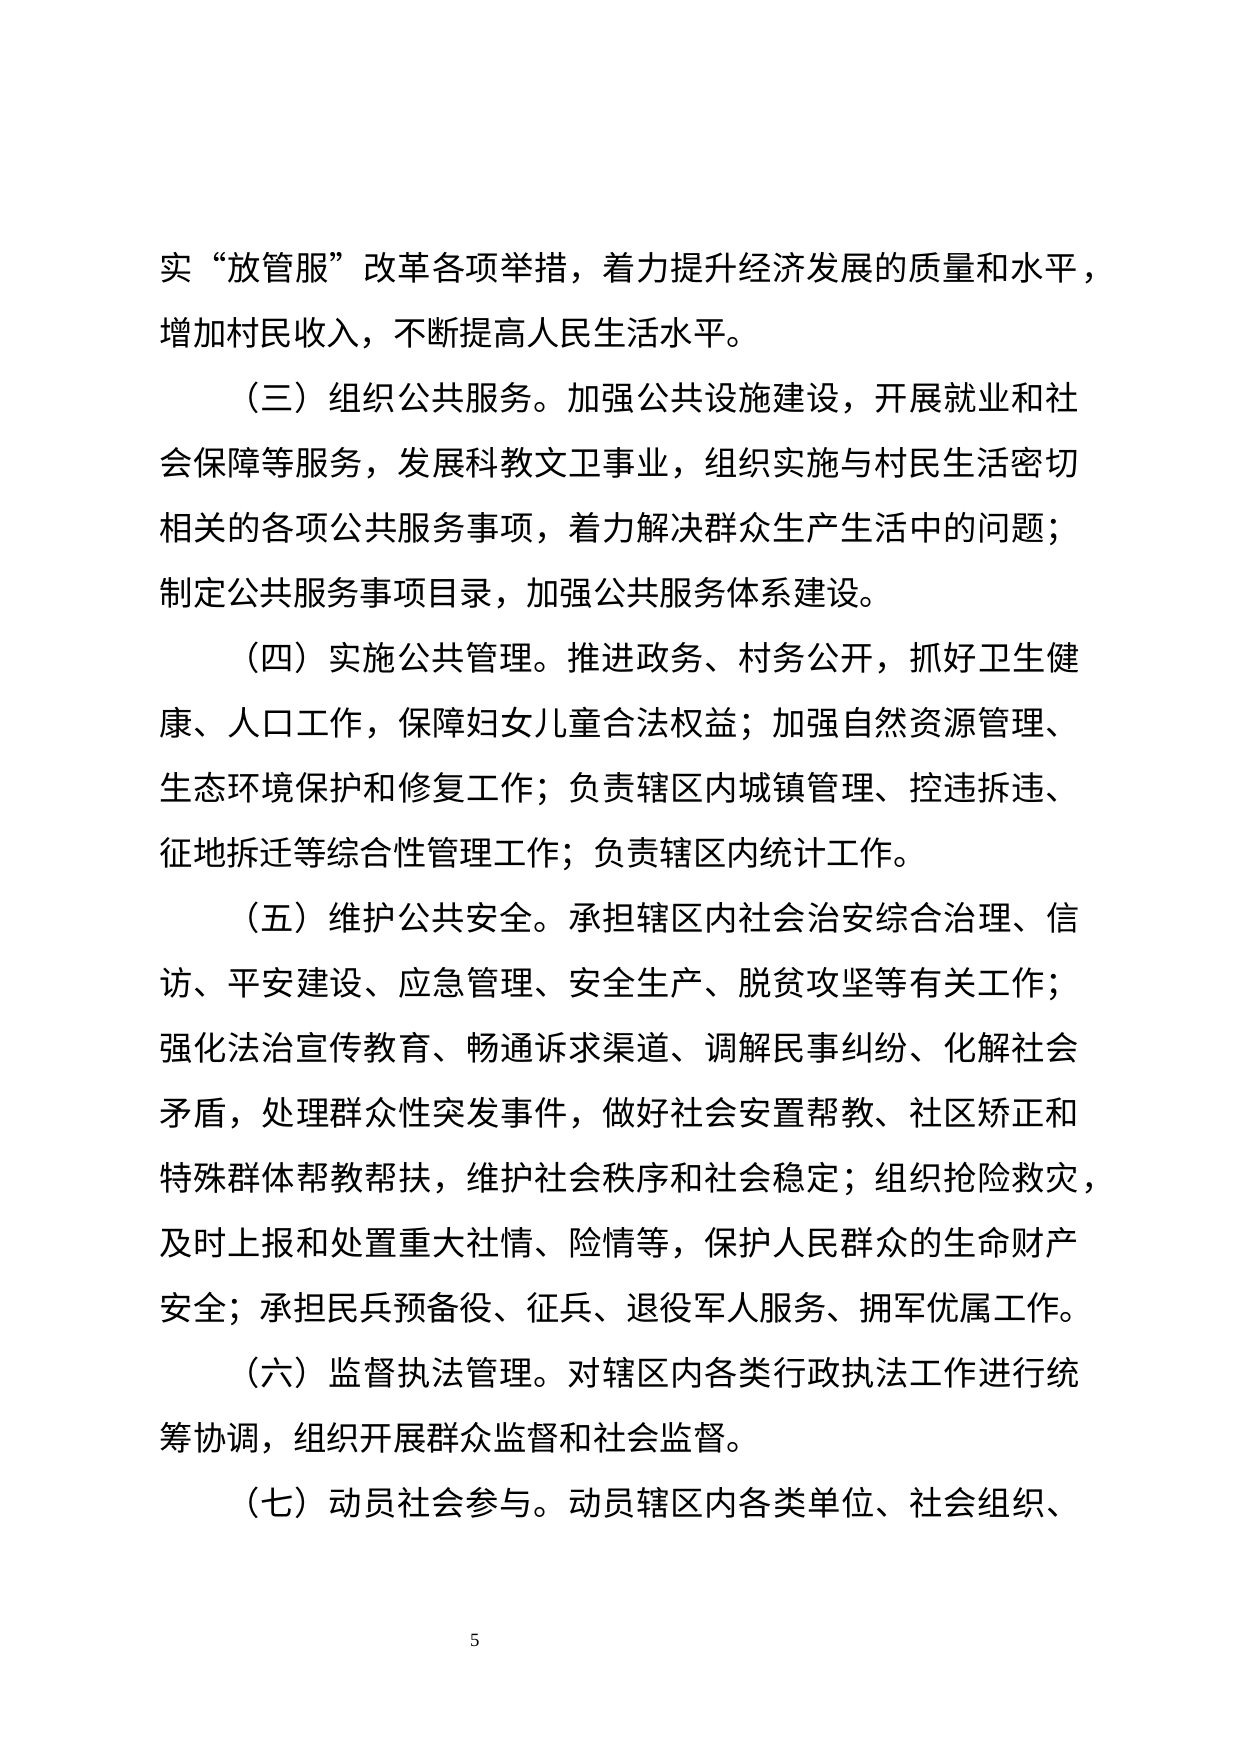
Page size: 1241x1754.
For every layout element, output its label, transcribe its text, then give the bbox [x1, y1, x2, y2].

text （三）组织公共服务。加强公共设施建设，开展就业和社会保障等服务，发展科教文卫事业，组织实施与村民生活密切相关的各项公共服务事项，着力解决群众生产生活中的问题；制定公共服务事项目录，加强公共服务体系建设。 [159, 363, 1081, 623]
text （五）维护公共安全。承担辖区内社会治安综合治理、信访、平安建设、应急管理、安全生产、脱贫攻坚等有关工作；强化法治宣传教育、畅通诉求渠道、调解民事纠纷、化解社会矛盾，处理群众性突发事件，做好社会安置帮教、社区矫正和特殊群体帮教帮扶，维护社会秩序和社会稳定；组织抢险救灾，及时上报和处置重大社情、险情等，保护人民群众的生命财产安全；承担民兵预备役、征兵、退役军人服务、拥军优属工作。 [159, 883, 1081, 1338]
text （六）监督执法管理。对辖区内各类行政执法工作进行统筹协调，组织开展群众监督和社会监督。 [159, 1338, 1081, 1468]
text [159, 233, 1081, 363]
text （四）实施公共管理。推进政务、村务公开，抓好卫生健康、人口工作，保障妇女儿童合法权益；加强自然资源管理、生态环境保护和修复工作；负责辖区内城镇管理、控违拆违、征地拆迁等综合性管理工作；负责辖区内统计工作。 [159, 623, 1081, 883]
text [159, 1468, 1081, 1533]
